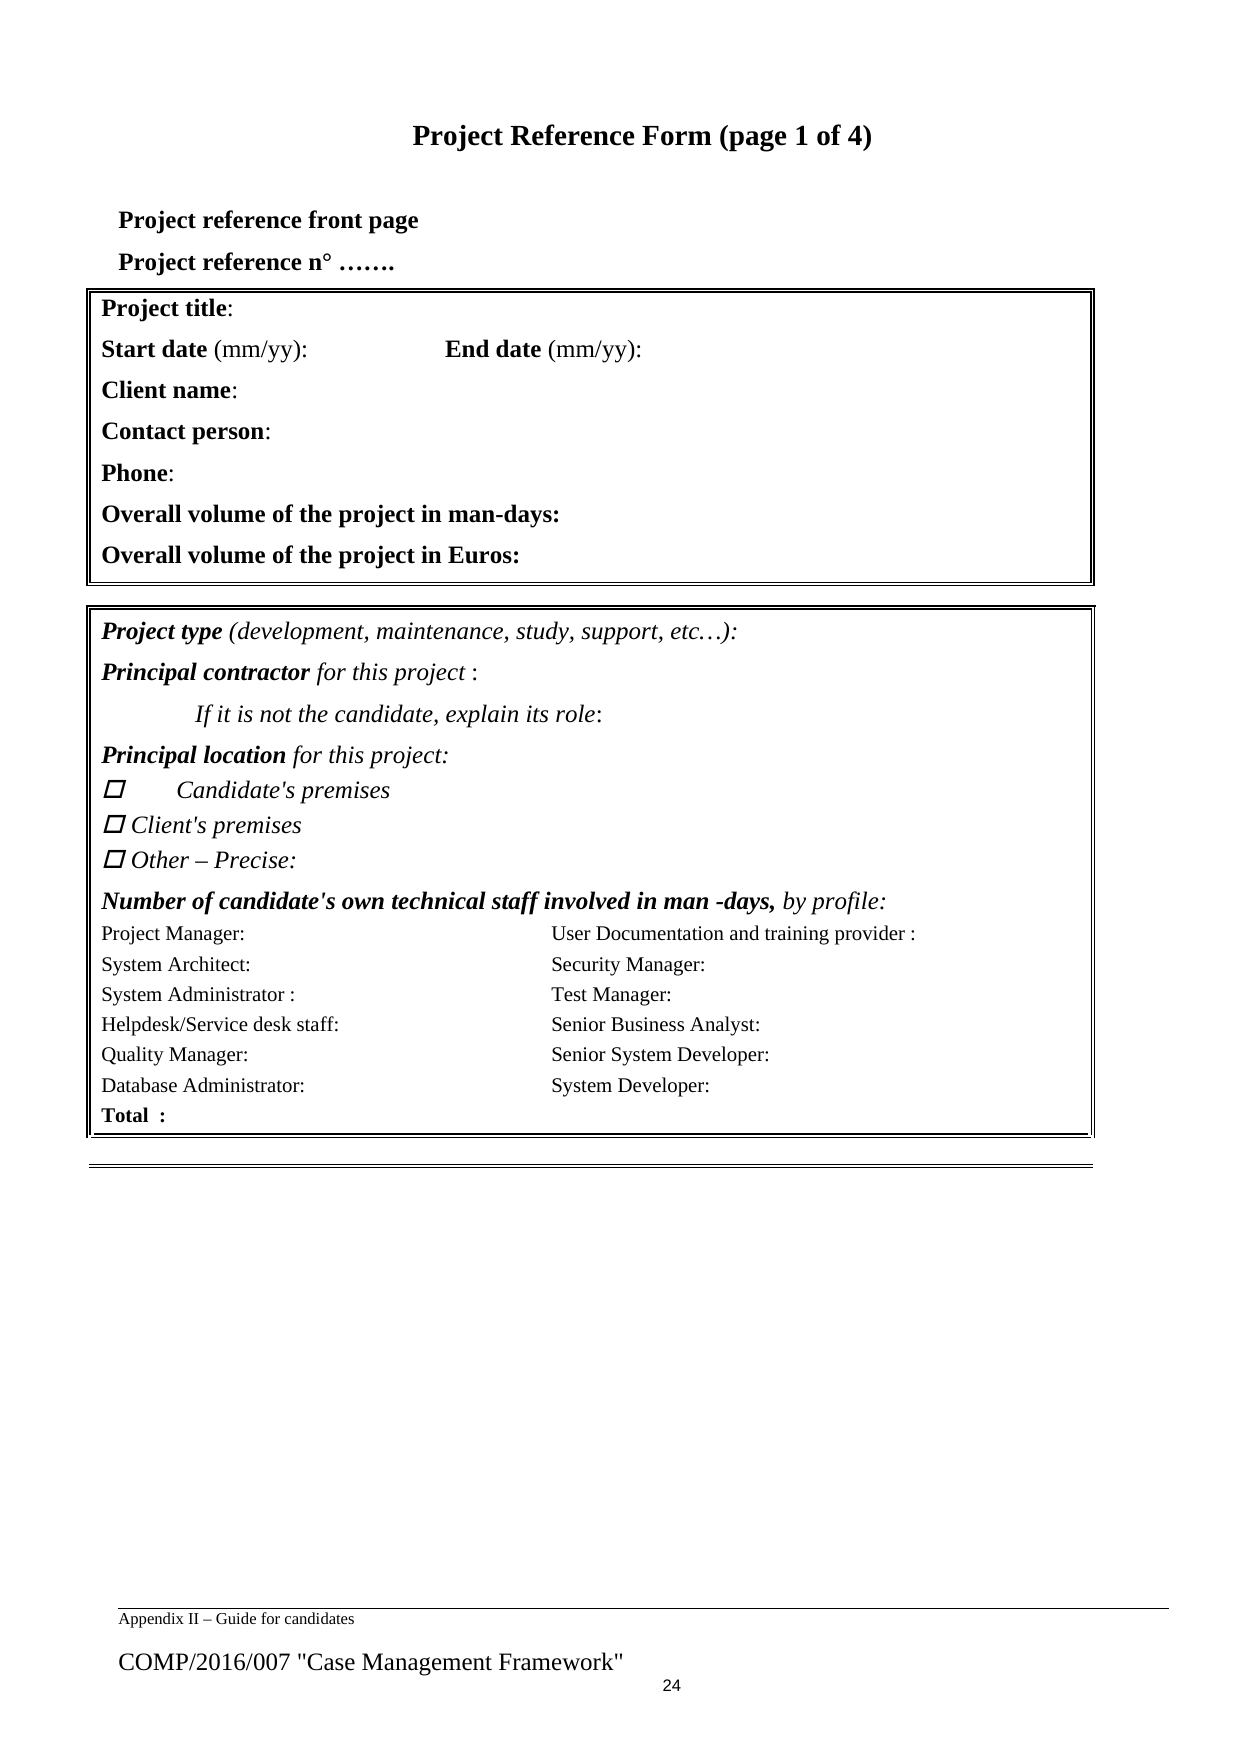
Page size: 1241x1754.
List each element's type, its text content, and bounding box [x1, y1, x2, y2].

text Project Reference Form (page 1 of 4) [118, 118, 1166, 152]
table_cell [89, 1133, 1093, 1163]
text Project reference n° ……. [118, 247, 1166, 275]
table_header Project type (development, maintenance, study, support, etc…): Principal contractor for this project : If it is not the candidate, explain its role: Principal location for this project: Candidate's premises Client's premises Other – Precise: Number of candidate's own technical staff involved in man -days, by profile: Project Manager: User Documentation and training provider : System Architect: Security Manager: System Administrator : Test Manager: Helpdesk/Service desk staff: Senior Business Analyst: Quality Manager: Senior System Developer: Database Administrator: System Developer: Total : [91, 610, 1091, 1133]
text Project reference front page [118, 205, 1166, 234]
table_header Project title: Start date (mm/yy): End date (mm/yy): Client name: Contact person: Phone: Overall volume of the project in man-days: Overall volume of the project in Euros: [91, 293, 1090, 581]
